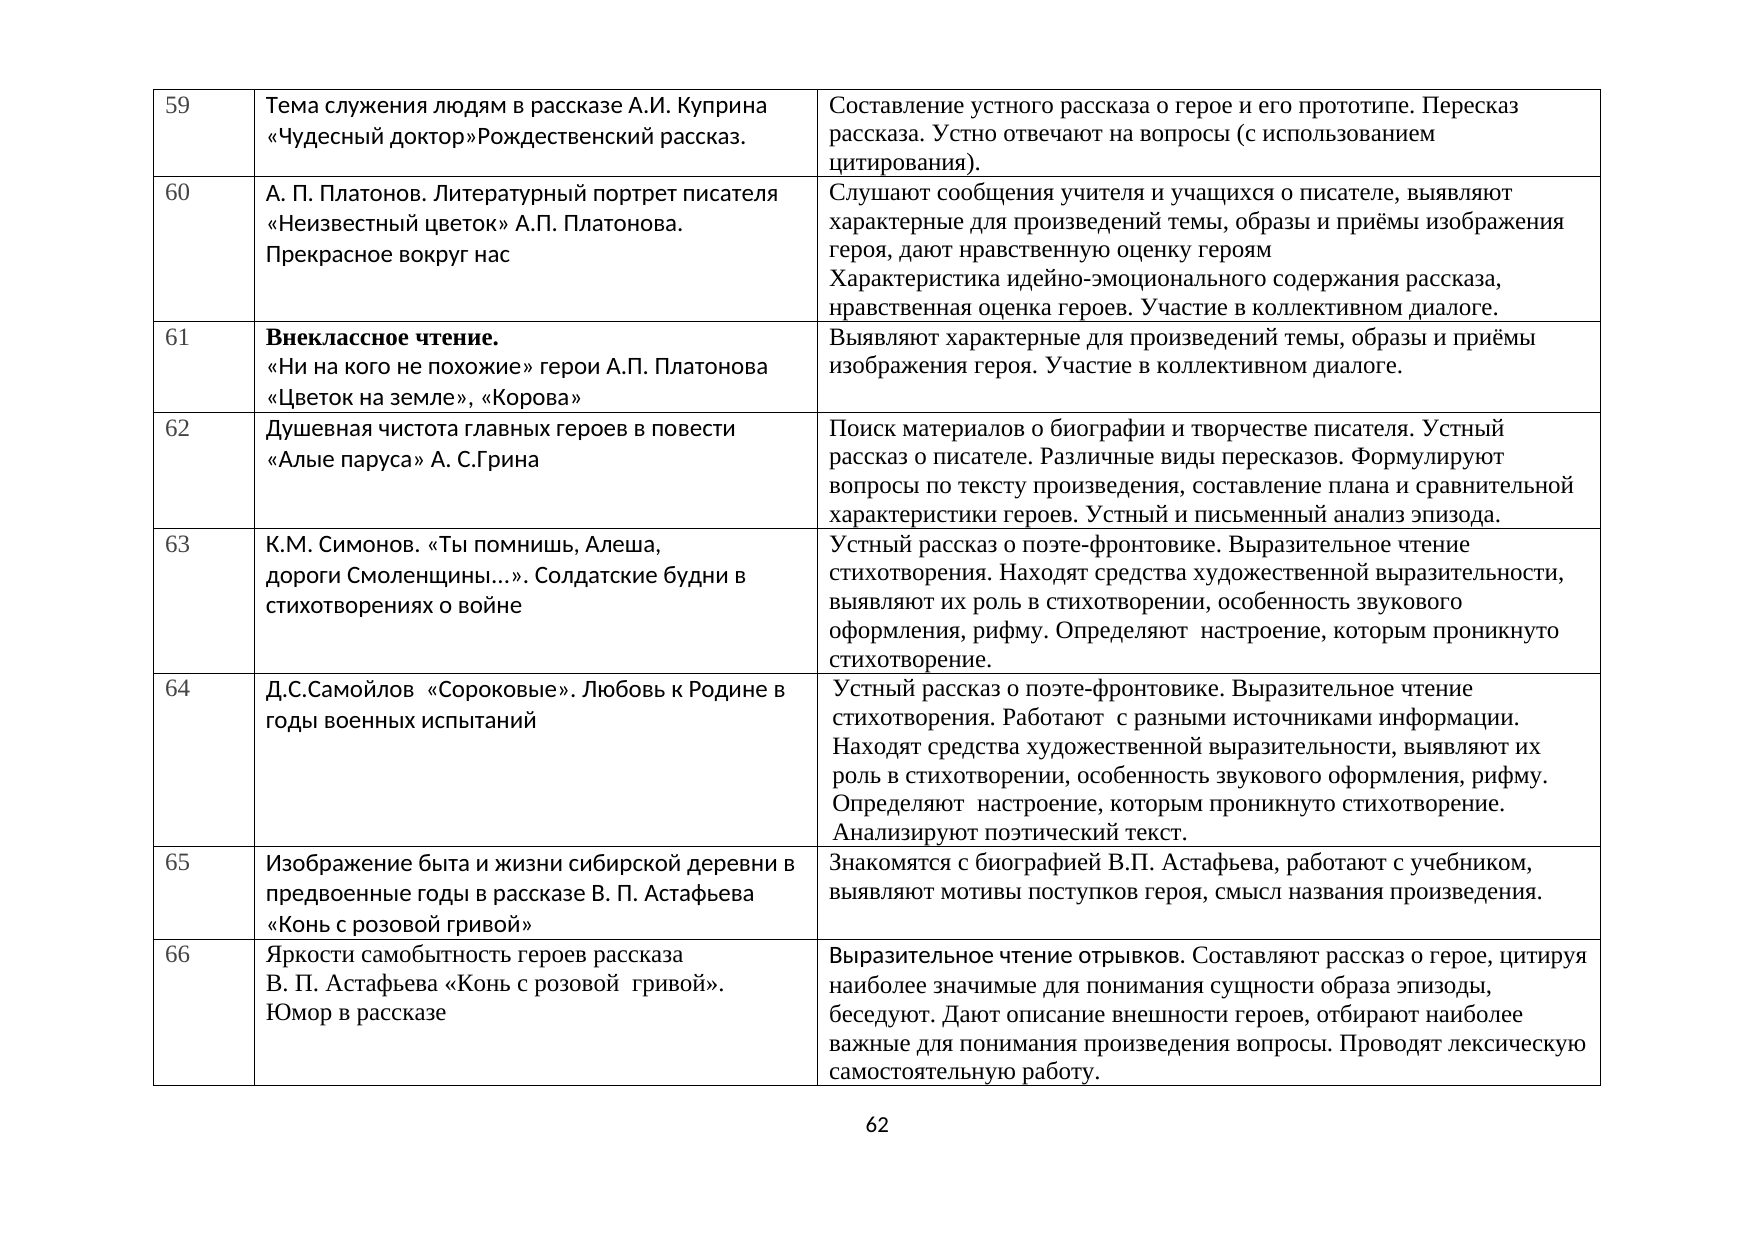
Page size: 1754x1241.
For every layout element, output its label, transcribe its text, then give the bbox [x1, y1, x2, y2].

table_cell Выразительное чтение отрывков. Составляют рассказ о герое, цитируя наиболее значимые для понимания сущности образа эпизоды, беседуют. Дают описание внешности героев, отбирают наиболее важные для понимания произведения вопросы. Проводят лексическую самостоятельную работу. [818, 940, 1600, 1085]
table_cell Устный рассказ о поэте-фронтовике. Выразительное чтение стихотворения. Работают с разными источниками информации. Находят средства художественной выразительности, выявляют их роль в стихотворении, особенность звукового оформления, рифму. Определяют настроение, которым проникнуто стихотворение. Анализируют поэтический текст. [818, 674, 1600, 846]
table_cell 65 [154, 847, 254, 938]
table_cell 64 [154, 674, 254, 846]
table_cell Д.С.Самойлов «Сороковые». Любовь к Родине в годы военных испытаний [255, 674, 817, 846]
table_cell А. П. Платонов. Литературный портрет писателя «Неизвестный цветок» А.П. Платонова. Прекрасное вокруг нас [255, 177, 817, 321]
table_cell 61 [154, 322, 254, 412]
table_cell Внеклассное чтение. «Ни на кого не похожие» герои А.П. Платонова «Цветок на земле», «Корова» [255, 322, 817, 412]
table_cell 63 [154, 529, 254, 672]
table_cell Устный рассказ о поэте-фронтовике. Выразительное чтение стихотворения. Находят средства художественной выразительности, выявляют их роль в стихотворении, особенность звукового оформления, рифму. Определяют настроение, которым проникнуто стихотворение. [818, 529, 1600, 672]
table_cell Знакомятся с биографией В.П. Астафьева, работают с учебником, выявляют мотивы поступков героя, смысл названия произведения. [818, 847, 1600, 938]
table_cell Поиск материалов о биографии и творчестве писателя. Устный рассказ о писателе. Различные виды пересказов. Формулируют вопросы по тексту произведения, составление плана и сравнительной характеристики героев. Устный и письменный анализ эпизода. [818, 413, 1600, 528]
table_cell Яркости самобытность героев рассказа В. П. Астафьева «Конь с розовой гривой». Юмор в рассказе [255, 940, 817, 1085]
table_cell К.М. Симонов. «Ты помнишь, Алеша, дороги Смоленщины...». Солдатские будни в стихотворениях о войне [255, 529, 817, 672]
table_cell 60 [154, 177, 254, 321]
table_cell Выявляют характерные для произведений темы, образы и приёмы изображения героя. Участие в коллективном диалоге. [818, 322, 1600, 412]
table_cell Изображение быта и жизни сибирской деревни в предвоенные годы в рассказе В. П. Астафьева «Конь с розовой гривой» [255, 847, 817, 938]
table_cell Тема служения людям в рассказе А.И. Куприна «Чудесный доктор»Рождественский рассказ. [255, 90, 817, 176]
table_cell 62 [154, 413, 254, 528]
table_cell Душевная чистота главных героев в повести «Алые паруса» А. С.Грина [255, 413, 817, 528]
table_cell 59 [154, 90, 254, 176]
table_cell 66 [154, 940, 254, 1085]
table_cell Слушают сообщения учителя и учащихся о писателе, выявляют характерные для произведений темы, образы и приёмы изображения героя, дают нравственную оценку героям Характеристика идейно-эмоционального содержания рассказа, нравственная оценка героев. Участие в коллективном диалоге. [818, 177, 1600, 321]
table_cell Составление устного рассказа о герое и его прототипе. Пересказ рассказа. Устно отвечают на вопросы (с использованием цитирования). [818, 90, 1600, 176]
